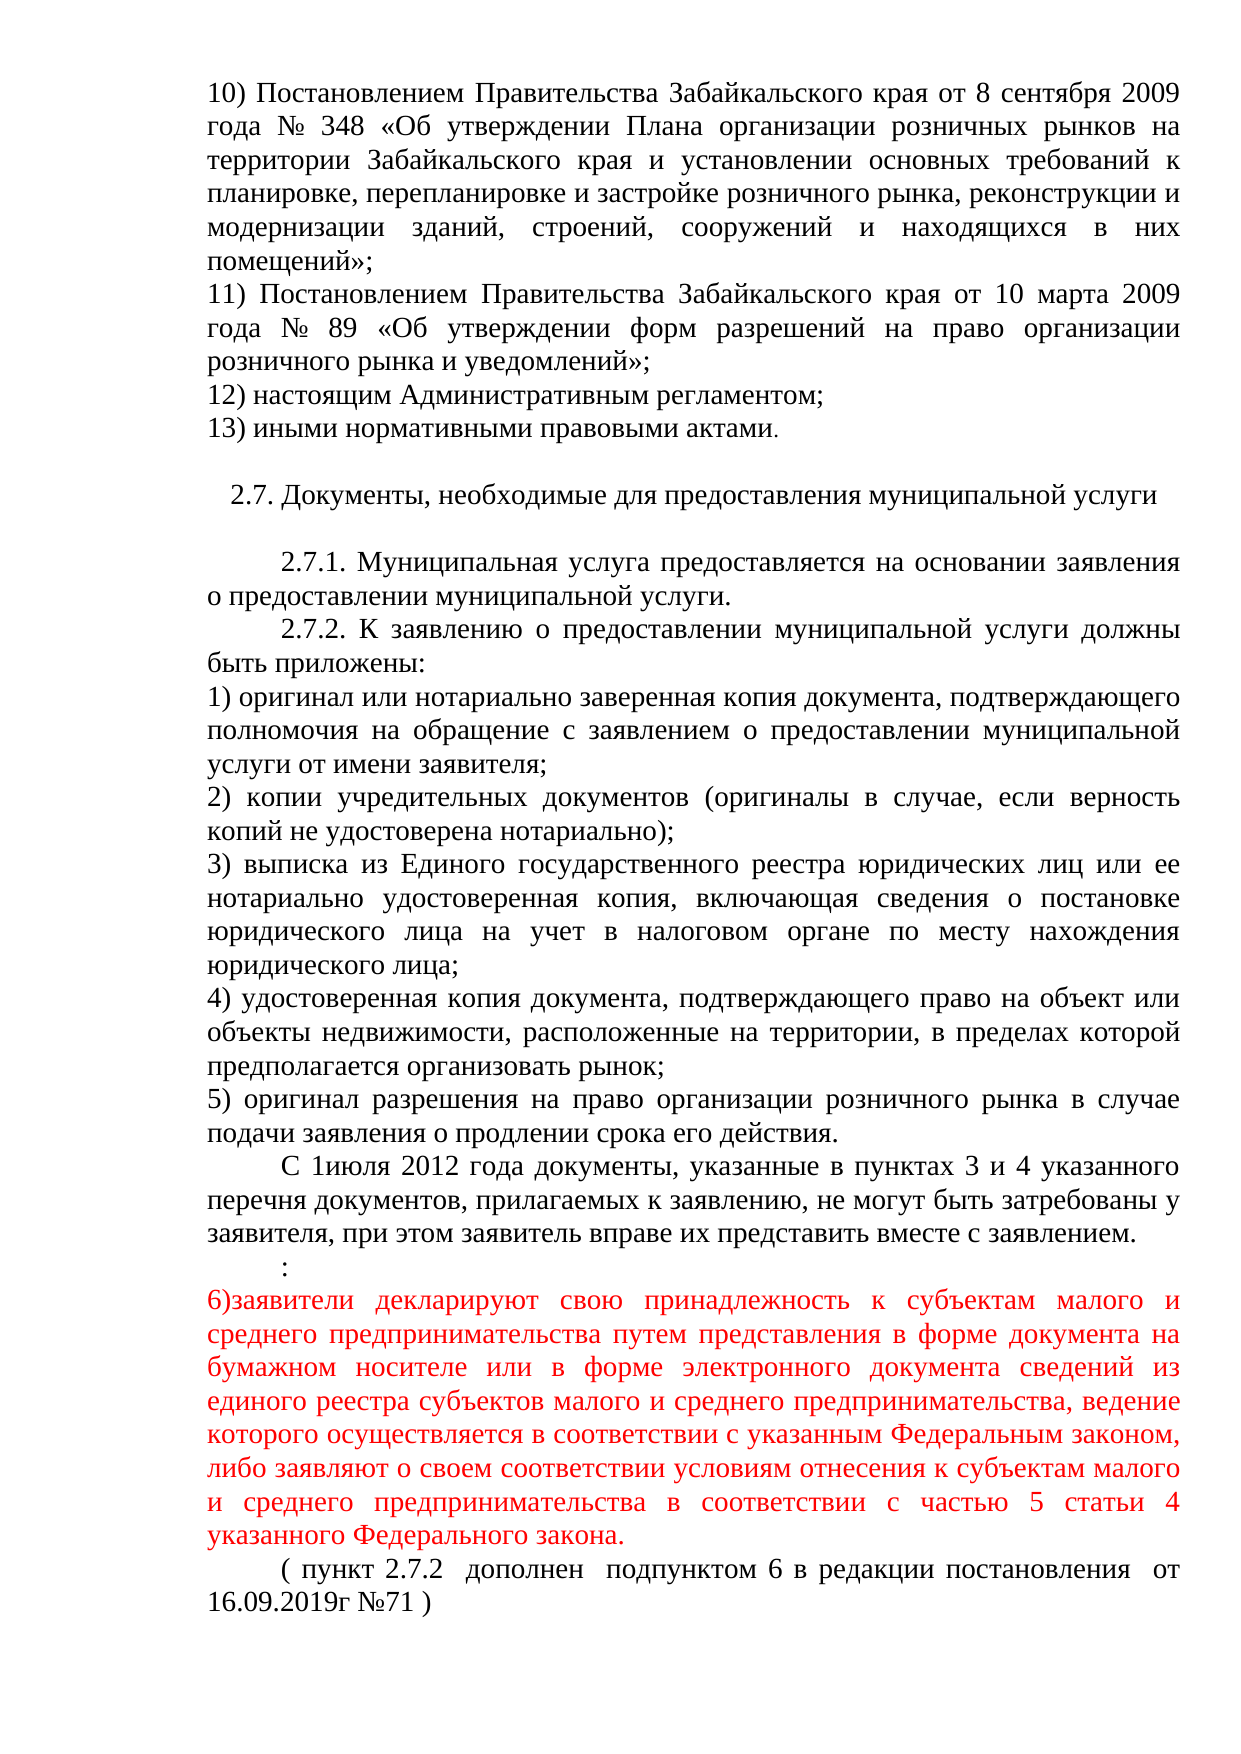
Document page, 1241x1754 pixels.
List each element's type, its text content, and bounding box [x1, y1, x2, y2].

text 3) выписка из Единого государственного реестра юридических лиц или ее нотариально удостоверенная копия, включающая сведения о постановке юридического лица на учет в налоговом органе по месту нахождения юридического лица; [207, 846, 1181, 981]
text 6)заявители декларируют свою принадлежность к субъектам малого и среднего предпринимательства путем представления в форме документа на бумажном носителе или в форме электронного документа сведений из единого реестра субъектов малого и среднего предпринимательства, ведение которого осуществляется в соответствии с указанным Федеральным законом, либо заявляют о своем соответствии условиям отнесения к субъектам малого и среднего предпринимательства в соответствии с частью 5 статьи 4 указанного Федерального закона. [207, 1282, 1181, 1551]
text С 1июля 2012 года документы, указанные в пунктах 3 и 4 указанного перечня документов, прилагаемых к заявлению, не могут быть затребованы у заявителя, при этом заявитель вправе их представить вместе с заявлением. [207, 1148, 1181, 1249]
text 5) оригинал разрешения на право организации розничного рынка в случае подачи заявления о продлении срока его действия. [207, 1081, 1181, 1148]
text 1) оригинал или нотариально заверенная копия документа, подтверждающего полномочия на обращение с заявлением о предоставлении муниципальной услуги от имени заявителя; [207, 679, 1181, 779]
text 13) иными нормативными правовыми актами. [207, 410, 1181, 444]
text 2.7. Документы, необходимые для предоставления муниципальной услуги [207, 477, 1181, 511]
text 2.7.1. Муниципальная услуга предоставляется на основании заявления о предоставлении муниципальной услуги. [207, 544, 1181, 612]
text ( пункт 2.7.2 дополнен подпунктом 6 в редакции постановления от 16.09.2019г №71 ) [207, 1551, 1181, 1618]
text 11) Постановлением Правительства Забайкальского края от 10 марта 2009 года № 89 «Об утверждении форм разрешений на право организации розничного рынка и уведомлений»; [207, 276, 1181, 377]
text 2.7.2. К заявлению о предоставлении муниципальной услуги должны быть приложены: [207, 612, 1181, 679]
text 12) настоящим Административным регламентом; [207, 377, 1181, 410]
text : [207, 1249, 1181, 1282]
text 10) Постановлением Правительства Забайкальского края от 8 сентября 2009 года № 348 «Об утверждении Плана организации розничных рынков на территории Забайкальского края и установлении основных требований к планировке, перепланировке и застройке розничного рынка, реконструкции и модернизации зданий, строений, сооружений и находящихся в них помещений»; [207, 75, 1181, 276]
text 4) удостоверенная копия документа, подтверждающего право на объект или объекты недвижимости, расположенные на территории, в пределах которой предполагается организовать рынок; [207, 981, 1181, 1081]
text 2) копии учредительных документов (оригиналы в случае, если верность копий не удостоверена нотариально); [207, 779, 1181, 846]
